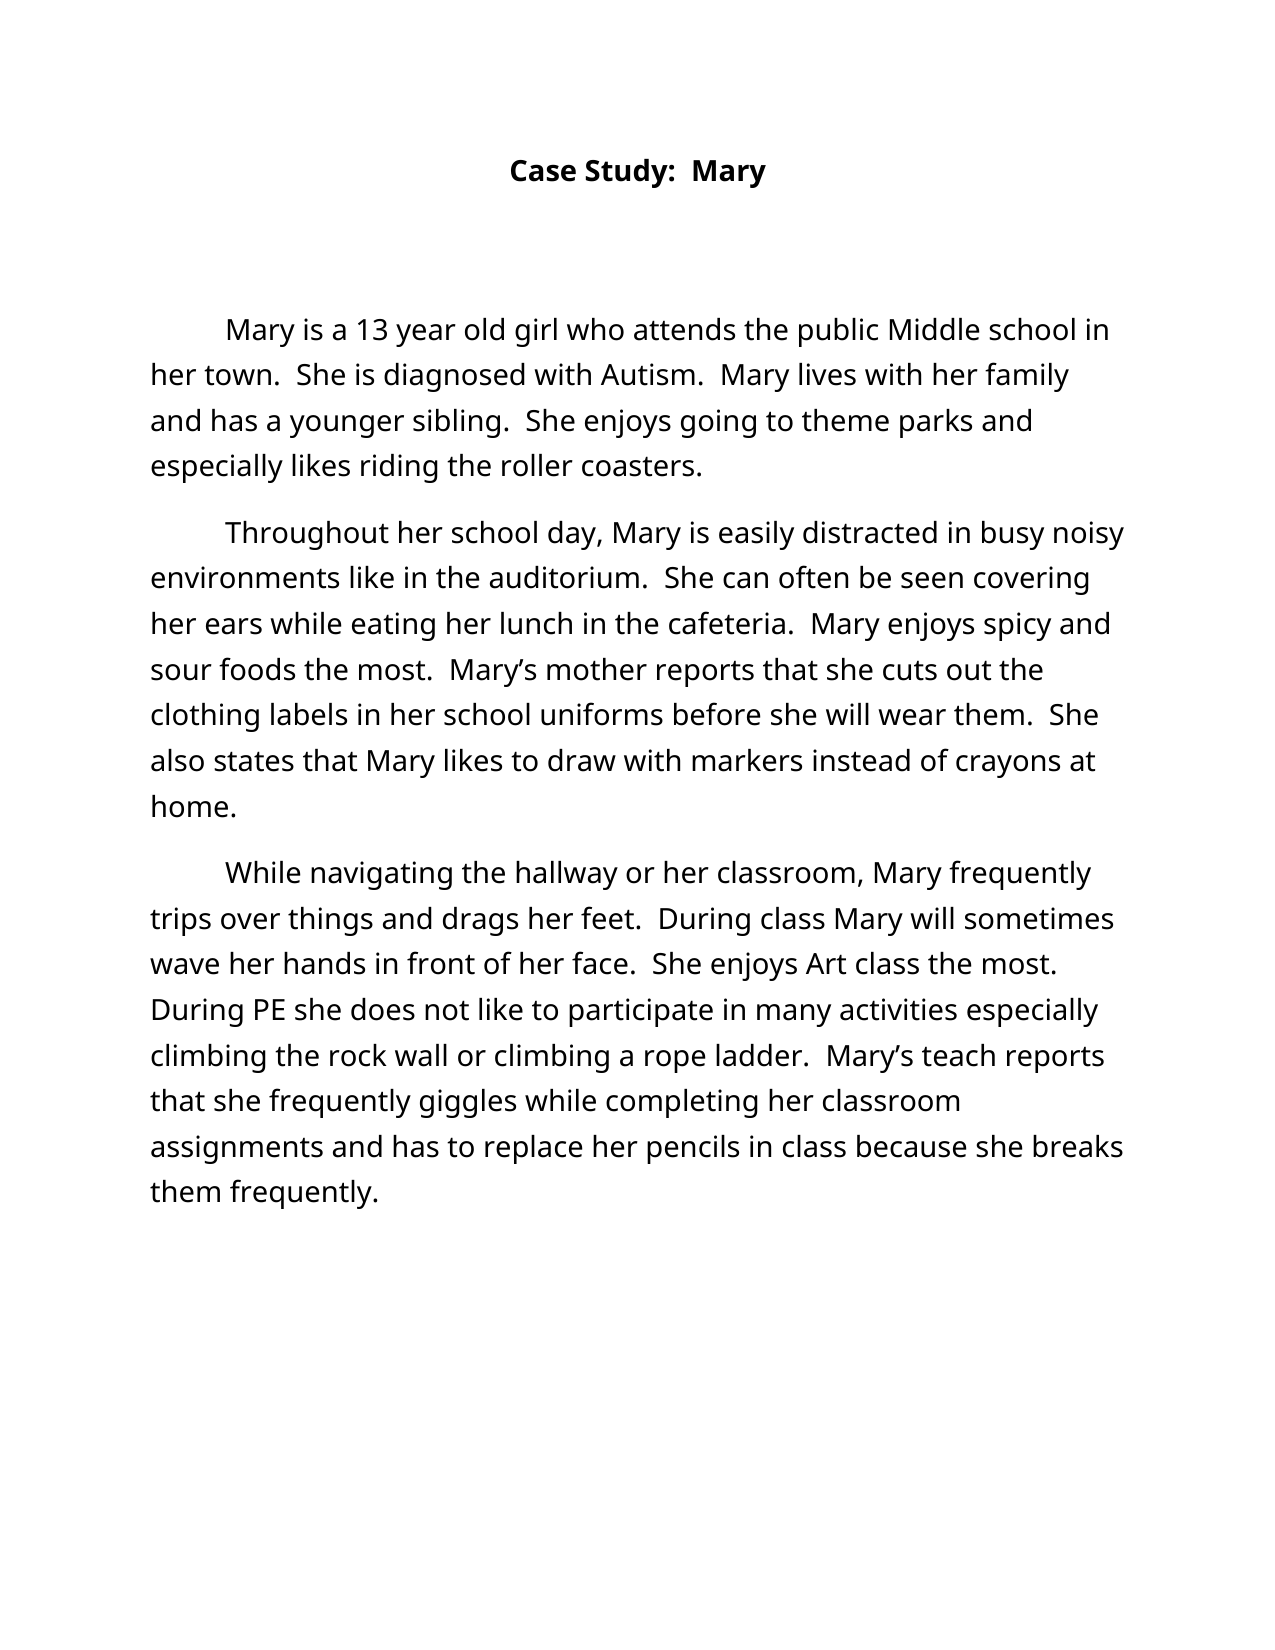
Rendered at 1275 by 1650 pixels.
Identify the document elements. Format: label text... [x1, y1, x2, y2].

text While navigating the hallway or her classroom, Mary frequently trips over things and drags her feet. During class Mary will sometimes wave her hands in front of her face. She enjoys Art class the most. During PE she does not like to participate in many activities especially climbing the rock wall or climbing a rope ladder. Mary’s teach reports that she frequently giggles while completing her classroom assignments and has to replace her pencils in class because she breaks them frequently. [150, 852, 1125, 1211]
text Mary is a 13 year old girl who attends the public Middle school in her town. She is diagnosed with Autism. Mary lives with her family and has a younger sibling. She enjoys going to theme parks and especially likes riding the roller coasters. [150, 309, 1125, 485]
text Case Study: Mary [150, 150, 1125, 190]
text Throughout her school day, Mary is easily distracted in busy noisy environments like in the auditorium. She can often be seen covering her ears while eating her lunch in the cafeteria. Mary enjoys spicy and sour foods the most. Mary’s mother reports that she cuts out the clothing labels in her school uniforms before she will wear them. She also states that Mary likes to draw with markers instead of crayons at home. [150, 512, 1125, 826]
